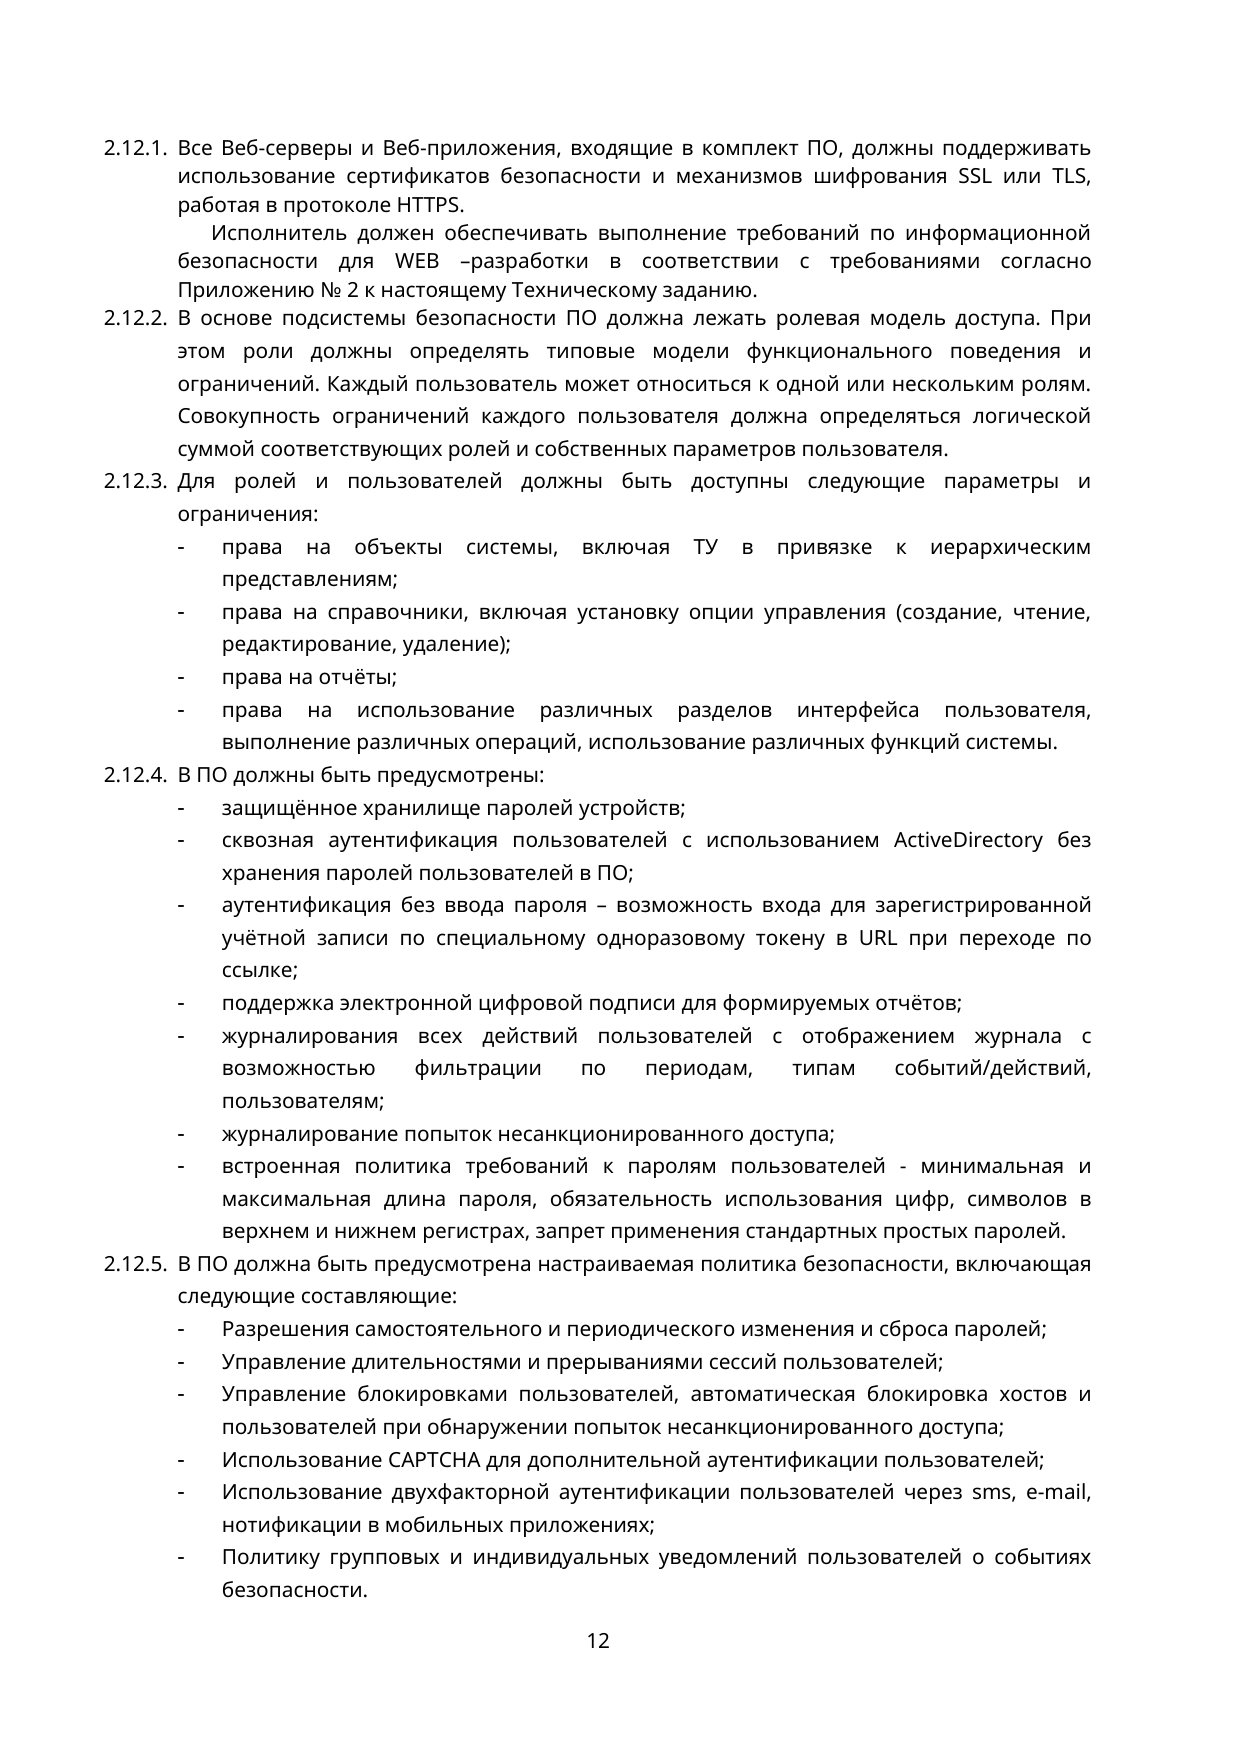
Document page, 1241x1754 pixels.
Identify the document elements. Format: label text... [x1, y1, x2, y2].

list журналирование попыток несанкционированного доступа; [177, 1119, 1092, 1147]
list Управление блокировками пользователей, автоматическая блокировка хостов и пользователей при обнаружении попыток несанкционированного доступа; [177, 1379, 1092, 1441]
list Политику групповых и индивидуальных уведомлений пользователей о событиях безопасности. [177, 1542, 1092, 1603]
list Для ролей и пользователей должны быть доступны следующие параметры и ограничения: [103, 467, 1092, 528]
list Разрешения самостоятельного и периодического изменения и сброса паролей; [177, 1314, 1092, 1343]
list аутентификация без ввода пароля – возможность входа для зарегистрированной учётной записи по специальному одноразовому токену в URL при переходе по ссылке; [177, 890, 1092, 984]
list поддержка электронной цифровой подписи для формируемых отчётов; [177, 988, 1092, 1017]
list В ПО должна быть предусмотрена настраиваемая политика безопасности, включающая следующие составляющие: [103, 1249, 1092, 1310]
list права на использование различных разделов интерфейса пользователя, выполнение различных операций, использование различных функций системы. [177, 695, 1092, 756]
list права на отчёты; [177, 662, 1092, 691]
text Исполнитель должен обеспечивать выполнение требований по информационной безопасности для WEB –разработки в соответствии с требованиями согласно Приложению № 2 к настоящему Техническому заданию. [103, 218, 1092, 303]
list Все Веб-серверы и Веб-приложения, входящие в комплект ПО, должны поддерживать использование сертификатов безопасности и механизмов шифрования SSL или TLS, работая в протоколе HTTPS. [103, 133, 1092, 218]
list встроенная политика требований к паролям пользователей - минимальная и максимальная длина пароля, обязательность использования цифр, символов в верхнем и нижнем регистрах, запрет применения стандартных простых паролей. [177, 1151, 1092, 1245]
list права на справочники, включая установку опции управления (создание, чтение, редактирование, удаление); [177, 597, 1092, 658]
list Использование двухфакторной аутентификации пользователей через sms, e-mail, нотификации в мобильных приложениях; [177, 1477, 1092, 1538]
list Использование CAPTCHA для дополнительной аутентификации пользователей; [177, 1445, 1092, 1473]
list Управление длительностями и прерываниями сессий пользователей; [177, 1347, 1092, 1375]
list сквозная аутентификация пользователей с использованием ActiveDirectory без хранения паролей пользователей в ПО; [177, 825, 1092, 886]
list права на объекты системы, включая ТУ в привязке к иерархическим представлениям; [177, 532, 1092, 593]
list журналирования всех действий пользователей с отображением журнала с возможностью фильтрации по периодам, типам событий/действий, пользователям; [177, 1021, 1092, 1114]
list защищённое хранилище паролей устройств; [177, 793, 1092, 821]
list В ПО должны быть предусмотрены: [103, 760, 1092, 788]
list В основе подсистемы безопасности ПО должна лежать ролевая модель доступа. При этом роли должны определять типовые модели функционального поведения и ограничений. Каждый пользователь может относиться к одной или нескольким ролям. Совокупность ограничений каждого пользователя должна определяться логической суммой соответствующих ролей и собственных параметров пользователя. [103, 303, 1092, 462]
